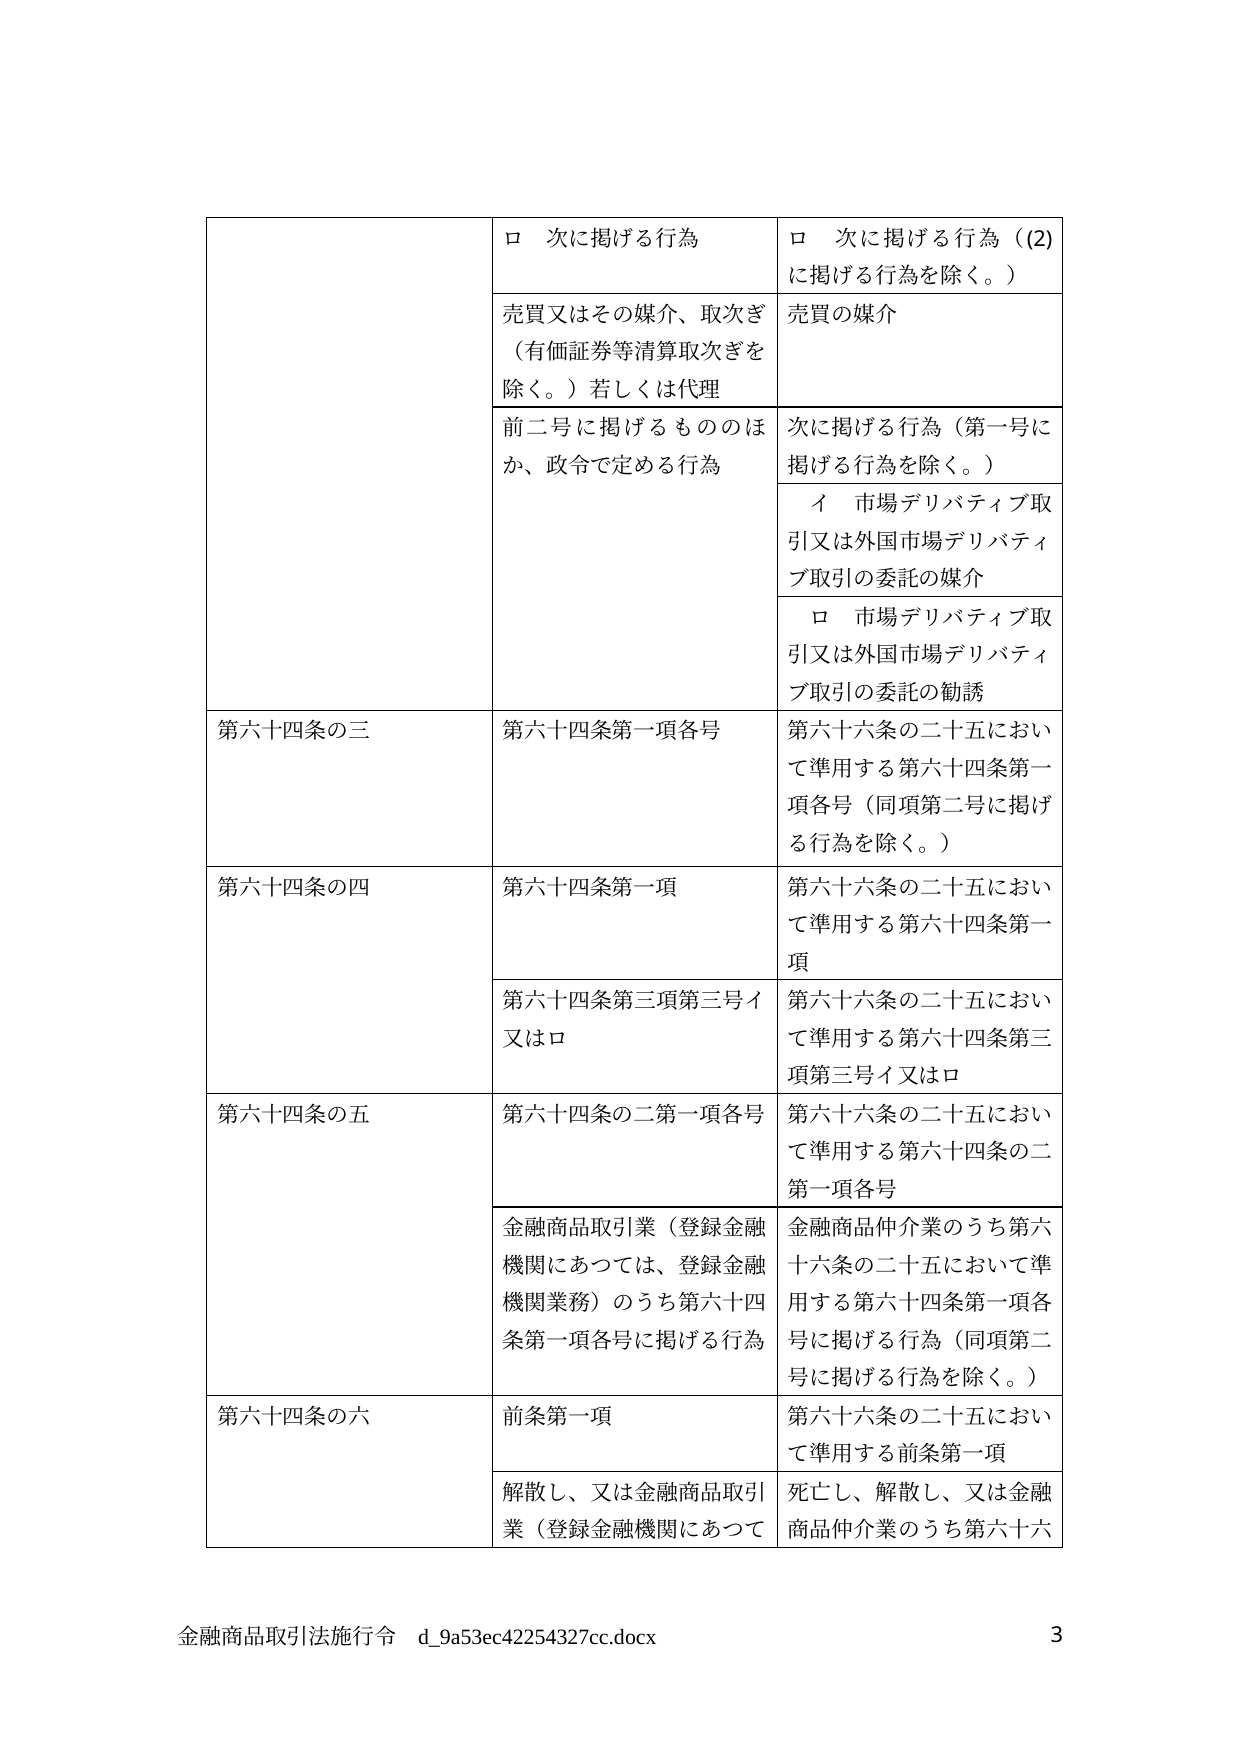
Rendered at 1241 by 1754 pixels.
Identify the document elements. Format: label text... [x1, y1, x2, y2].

table_cell 第六十四条の二第一項各号 [493, 1094, 777, 1206]
table_cell 第六十四条第一項各号 [493, 711, 777, 866]
table_cell 金融商品仲介業のうち第六十六条の二十五において準用する第六十四条第一項各号に掲げる行為（同項第二号に掲げる行為を除く。） [778, 1208, 1062, 1395]
table_cell 第六十四条第三項第三号イ又はロ [493, 980, 777, 1093]
table_cell イ 市場デリバティブ取引又は外国市場デリバティブ取引の委託の媒介 [778, 484, 1062, 596]
table_cell 第六十六条の二十五において準用する第六十四条の二第一項各号 [778, 1094, 1062, 1206]
table_cell 次に掲げる行為（第一号に掲げる行為を除く。） [778, 408, 1062, 482]
table_cell 第六十六条の二十五において準用する第六十四条第三項第三号イ又はロ [778, 980, 1062, 1093]
table_cell 売買の媒介 [778, 294, 1062, 406]
table_cell 前二号に掲げるもののほか、政令で定める行為 [493, 408, 777, 709]
table_cell 第六十六条の二十五において準用する第六十四条第一項 [778, 867, 1062, 979]
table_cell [493, 1472, 777, 1547]
table_cell 第六十六条の二十五において準用する前条第一項 [778, 1396, 1062, 1471]
table_cell 売買又はその媒介、取次ぎ（有価証券等清算取次ぎを除く。）若しくは代理 [493, 294, 777, 406]
table_cell 第六十六条の二十五において準用する第六十四条第一項各号（同項第二号に掲げる行為を除く。） [778, 711, 1062, 866]
table_cell 金融商品取引業（登録金融機関にあつては、登録金融機関業務）のうち第六十四条第一項各号に掲げる行為 [493, 1208, 777, 1395]
table_cell 第六十四条の三 [207, 711, 492, 866]
table_cell 第六十四条の六 [207, 1396, 492, 1547]
table_cell ロ 市場デリバティブ取引又は外国市場デリバティブ取引の委託の勧誘 [778, 597, 1062, 709]
table_cell 前条第一項 [493, 1396, 777, 1471]
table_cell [778, 1472, 1062, 1547]
table_cell ロ 次に掲げる行為（(2)に掲げる行為を除く。） [778, 218, 1062, 293]
table_cell 第六十四条の四 [207, 867, 492, 1093]
table_cell 第六十四条第一項 [493, 867, 777, 979]
table_cell 第六十四条の五 [207, 1094, 492, 1395]
table_cell ロ 次に掲げる行為 [493, 218, 777, 293]
